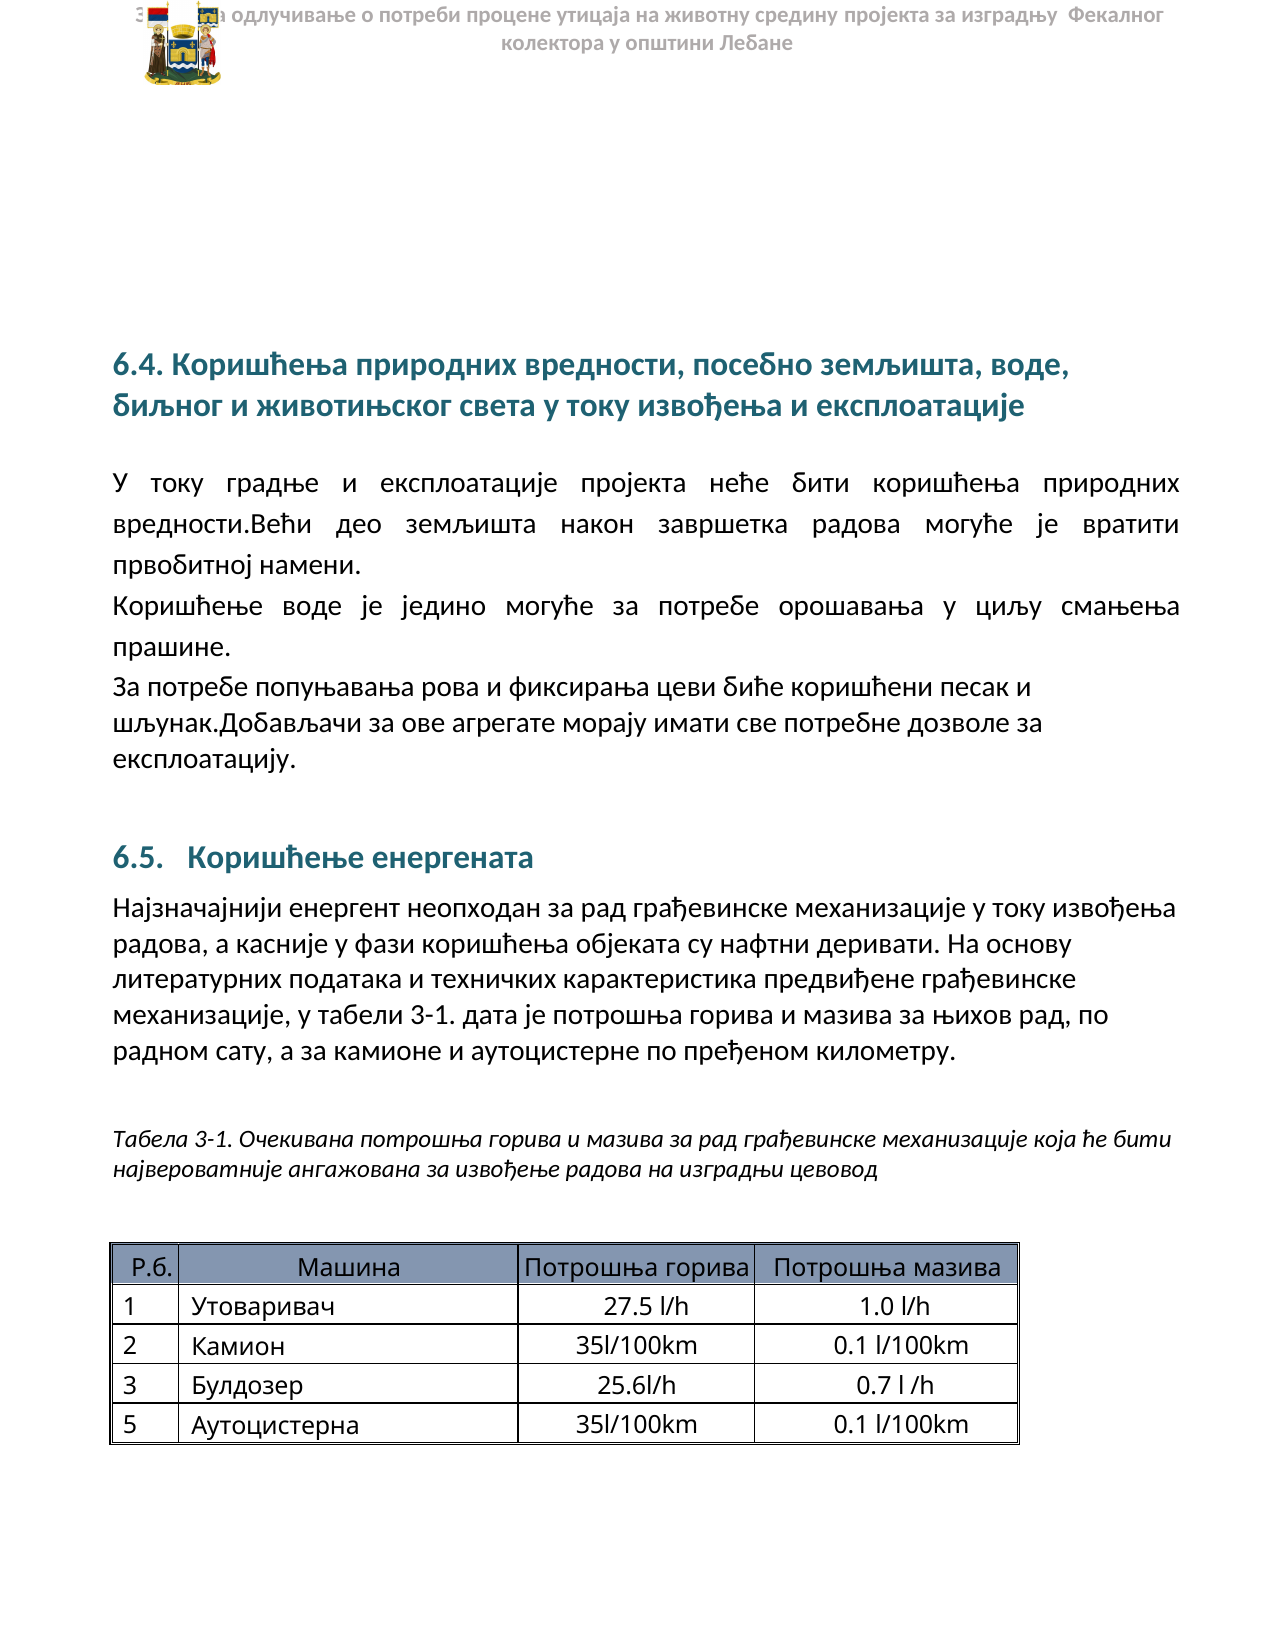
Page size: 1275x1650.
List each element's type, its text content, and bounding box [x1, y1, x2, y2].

table_cell Аутоцистерна [179, 1404, 517, 1442]
table_cell 3 [113, 1364, 178, 1402]
table_header Машина [179, 1245, 517, 1283]
table_cell 5 [113, 1404, 178, 1442]
picture [142, 0, 221, 85]
table_header Потрошња мазива [755, 1245, 1017, 1283]
table_cell 25.6l/h [519, 1364, 754, 1402]
text Коришћење воде је једино могуће за потребе орошавања у циљу смањења прашине. [112, 587, 1181, 663]
table_header Потрошња горива [519, 1245, 754, 1283]
table_cell 35l/100km [519, 1325, 754, 1362]
text Табела 3-1. Очекивана потрошња горива и мазива за рад грађевинске механизације која ће бити највероватније ангажована за извођење радова на изградњи цевовод [112, 1123, 1181, 1184]
table_cell 35l/100km [519, 1404, 754, 1442]
subtitle 6.4. Коришћења природних вредности, посебно земљишта, воде, биљног и животињског света у току извођења и експлоатације [112, 343, 1181, 425]
table_cell Булдозер [179, 1364, 517, 1402]
table_cell 0.1 l/100km [755, 1325, 1017, 1362]
text За потребе попуњавања рова и фиксирања цеви биће коришћени песак и шљунак.Добављачи за ове агрегате морају имати све потребне дозволе за експлоатацију. [112, 668, 1181, 775]
table_cell 27.5 l/h [519, 1285, 754, 1323]
text Најзначајнији енергент неопходан за рад грађевинске механизације у току извођења радова, а касније у фази коришћења објеката су нафтни деривати. На основу литературних података и техничких карактеристика предвиђене грађевинске механизације, у табели 3-1. дата је потрошња горива и мазива за њихов рад, по радном сату, а за камионе и аутоцистерне по пређеном километру. [112, 889, 1181, 1067]
table_cell 0.1 l/100km [755, 1404, 1017, 1442]
table_cell 2 [113, 1325, 178, 1362]
text У току градње и експлоатације пројекта неће бити коришћења природних вредности.Већи део земљишта након завршетка радова могуће је вратити првобитној намени. [112, 464, 1181, 581]
table_cell Камион [179, 1325, 517, 1362]
subtitle Коришћење енергената [112, 836, 1181, 877]
table_cell 0.7 l /h [755, 1364, 1017, 1402]
table_cell Утоваривач [179, 1285, 517, 1323]
table_cell 1 [113, 1285, 178, 1323]
table_header Р.б. [113, 1245, 178, 1283]
table_cell 1.0 l/h [755, 1285, 1017, 1323]
